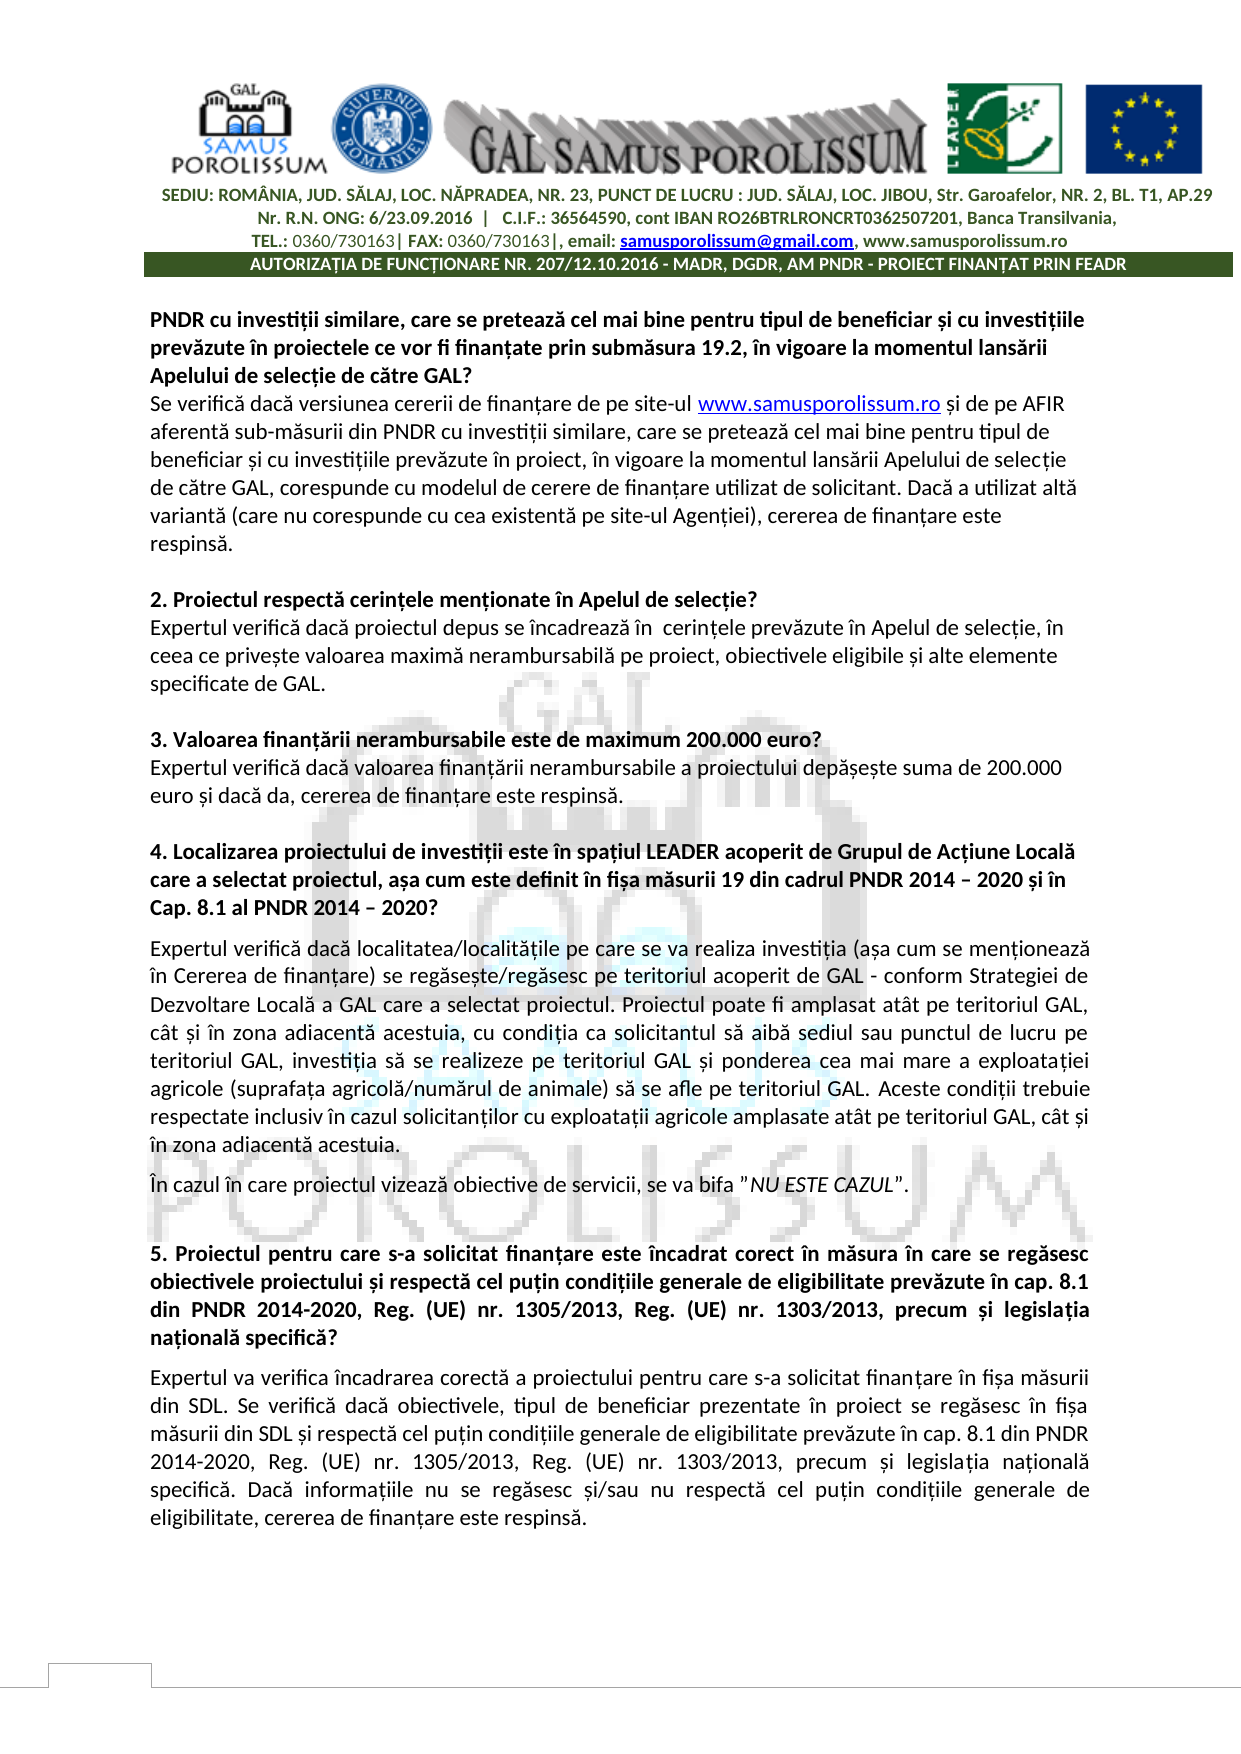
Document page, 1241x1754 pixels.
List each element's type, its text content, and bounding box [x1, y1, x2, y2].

text 2. Proiectul respectă cerințele menționate în Apelul de selecție? [150, 585, 1090, 613]
text 4. Localizarea proiectului de investiții este în spațiul LEADER acoperit de Grupul de Acțiune Locală care a selectat proiectul, așa cum este definit în fișa măsurii 19 din cadrul PNDR 2014 – 2020 și în Cap. 8.1 al PNDR 2014 – 2020? [150, 837, 1090, 921]
text Expertul verifică dacă localitatea/localitățile pe care se va realiza investiția (așa cum se menționează în Cererea de finanțare) se regăsește/regăsesc pe teritoriul acoperit de GAL - conform Strategiei de Dezvoltare Locală a GAL care a selectat proiectul. Proiectul poate fi amplasat atât pe teritoriul GAL, cât și în zona adiacentă acestuia, cu condiția ca solicitantul să aibă sediul sau punctul de lucru pe teritoriul GAL, investiția să se realizeze pe teritoriul GAL și ponderea cea mai mare a exploatației agricole (suprafața agricolă/numărul de animale) să se afle pe teritoriul GAL. Aceste condiții trebuie respectate inclusiv în cazul solicitanților cu exploatații agricole amplasate atât pe teritoriul GAL, cât și în zona adiacentă acestuia. [150, 934, 1090, 1158]
list 5. Proiectul pentru care s-a solicitat finanțare este încadrat corect în măsura în care se regăsesc obiectivele proiectului și respectă cel puțin condițiile generale de eligibilitate prevăzute în cap. 8.1 din PNDR 2014-2020, Reg. (UE) nr. 1305/2013, Reg. (UE) nr. 1303/2013, precum și legislația națională specifică? [150, 1239, 1090, 1351]
text Expertul verifică dacă proiectul depus se încadrează în cerințele prevăzute în Apelul de selecție, în ceea ce privește valoarea maximă nerambursabilă pe proiect, obiectivele eligibile și alte elemente specificate de GAL. [150, 613, 1090, 697]
text În cazul în care proiectul vizează obiective de servicii, se va bifa ”NU ESTE CAZUL”. [150, 1170, 1090, 1198]
text Expertul va verifica încadrarea corectă a proiectului pentru care s-a solicitat finanțare în fișa măsurii din SDL. Se verifică dacă obiectivele, tipul de beneficiar prezentate în proiect se regăsesc în fișa măsurii din SDL și respectă cel puțin condițiile generale de eligibilitate prevăzute în cap. 8.1 din PNDR 2014-2020, Reg. (UE) nr. 1305/2013, Reg. (UE) nr. 1303/2013, precum și legislația națională specifică. Dacă informațiile nu se regăsesc și/sau nu respectă cel puțin condițiile generale de eligibilitate, cererea de finanțare este respinsă. [150, 1363, 1090, 1532]
picture [150, 73, 1215, 183]
text Expertul verifică dacă valoarea finanțării nerambursabile a proiectului depășește suma de 200.000 euro și dacă da, cererea de finanțare este respinsă. [150, 753, 1090, 809]
text 3. Valoarea finanțării nerambursabile este de maximum 200.000 euro? [150, 725, 1090, 753]
text Se verifică dacă versiunea cererii de finanţare de pe site-ul www.samusporolissum.ro și de pe AFIR aferentă sub-măsurii din PNDR cu investiții similare, care se pretează cel mai bine pentru tipul de beneficiar și cu investițiile prevăzute în proiect, în vigoare la momentul lansării Apelului de selecție de către GAL, corespunde cu modelul de cerere de finanţare utilizat de solicitant. Dacă a utilizat altă variantă (care nu corespunde cu cea existentă pe site-ul Agenţiei), cererea de finanţare este respinsă. [150, 389, 1090, 557]
